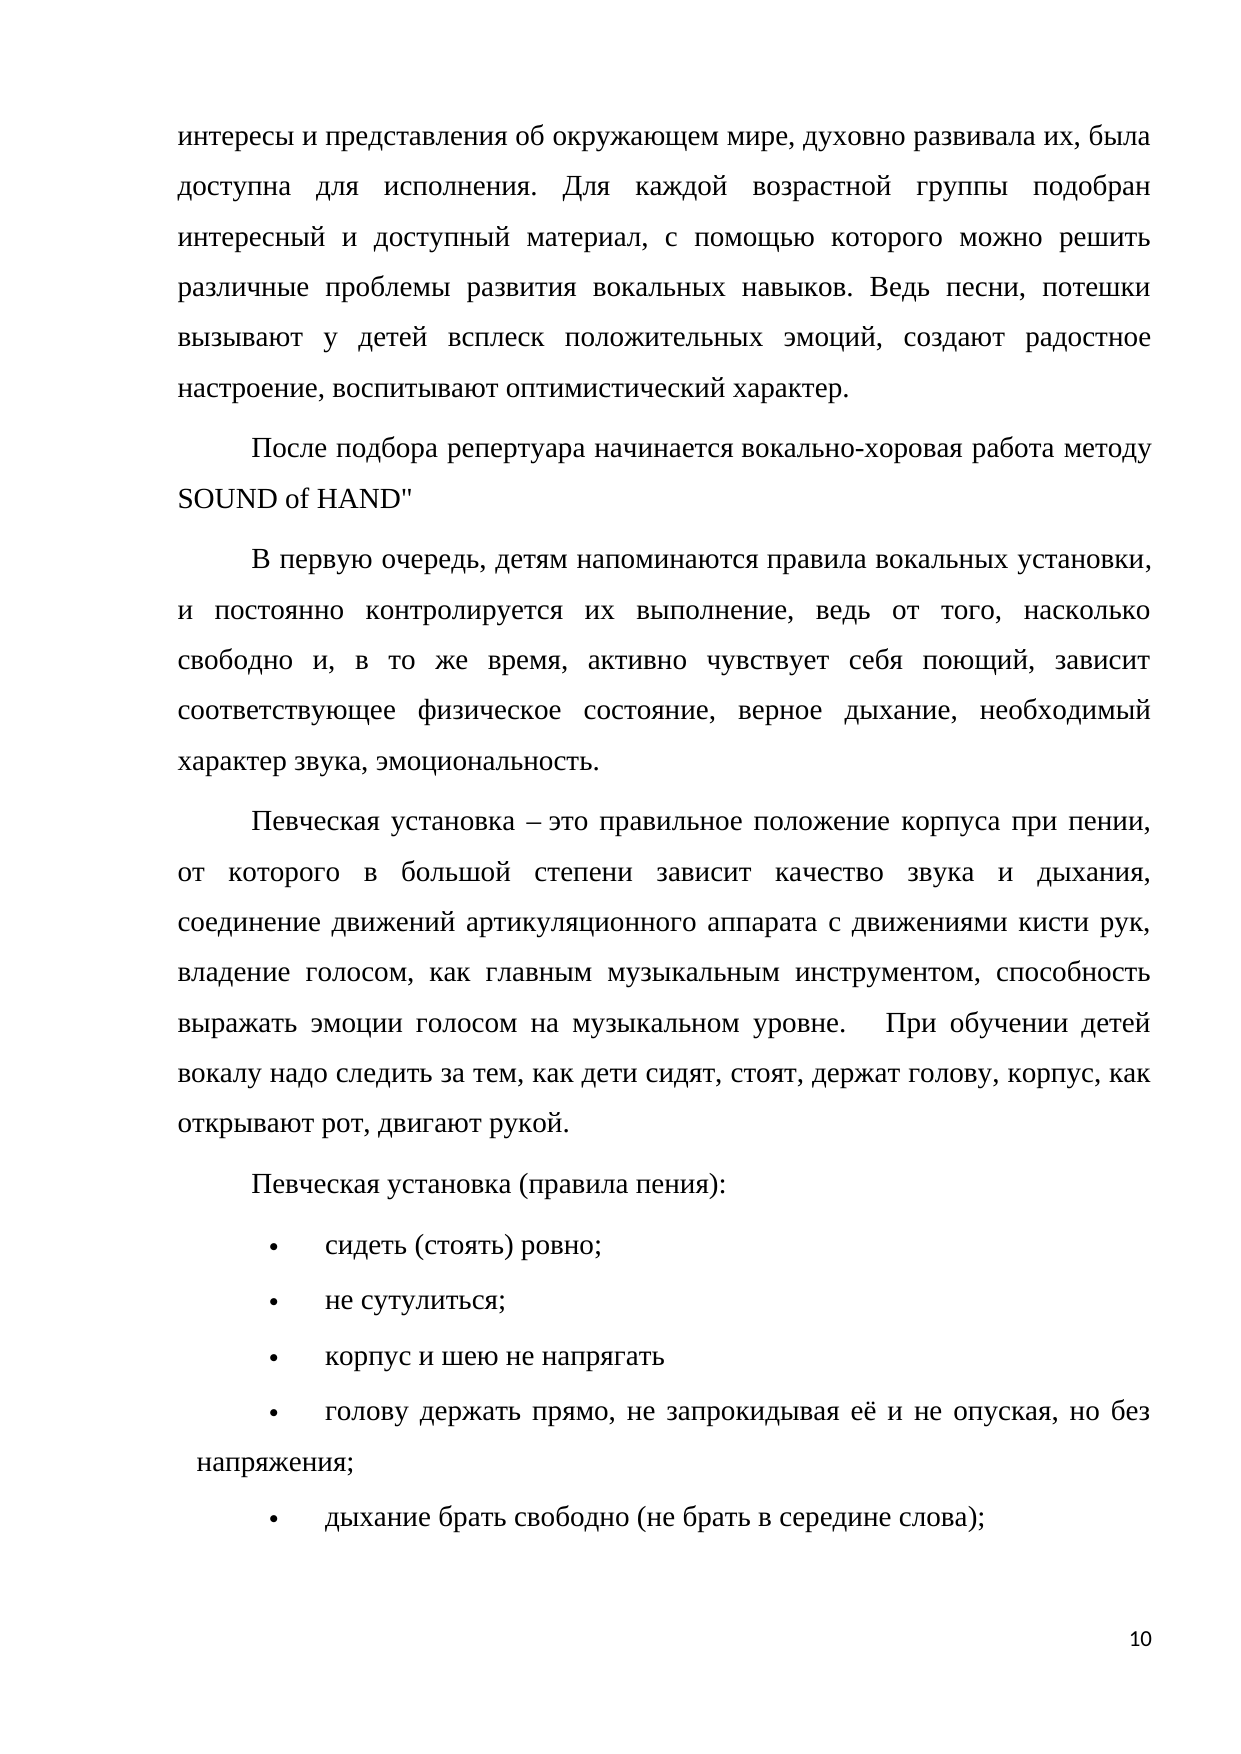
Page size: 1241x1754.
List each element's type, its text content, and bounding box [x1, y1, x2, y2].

list сидеть (стоять) ровно; [196, 1227, 1152, 1260]
list дыхание брать свободно (не брать в середине слова); [196, 1499, 1152, 1533]
text Певческая установка (правила пения): [177, 1166, 1152, 1199]
text Певческая установка – это правильное положение корпуса при пении, от которого в большой степени зависит качество звука и дыхания, соединение движений артикуляционного аппарата с движениями кисти рук, владение голосом, как главным музыкальным инструментом, способность выражать эмоции голосом на музыкальном уровне. При обучении детей вокалу надо следить за тем, как дети сидят, стоят, держат голову, корпус, как открывают рот, двигают рукой. [177, 803, 1152, 1139]
list голову держать прямо, не запрокидывая её и не опуская, но без напряжения; [196, 1393, 1152, 1477]
text В первую очередь, детям напоминаются правила вокальных установки, и постоянно контролируется их выполнение, ведь от того, насколько свободно и, в то же время, активно чувствует себя поющий, зависит соответствующее физическое состояние, верное дыхание, необходимый характер звука, эмоциональность. [177, 541, 1152, 776]
list корпус и шею не напрягать [196, 1338, 1152, 1371]
text После подбора репертуара начинается вокально-хоровая работа методу SOUND of HAND" [177, 430, 1152, 514]
list не сутулиться; [196, 1282, 1152, 1316]
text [177, 118, 1152, 403]
